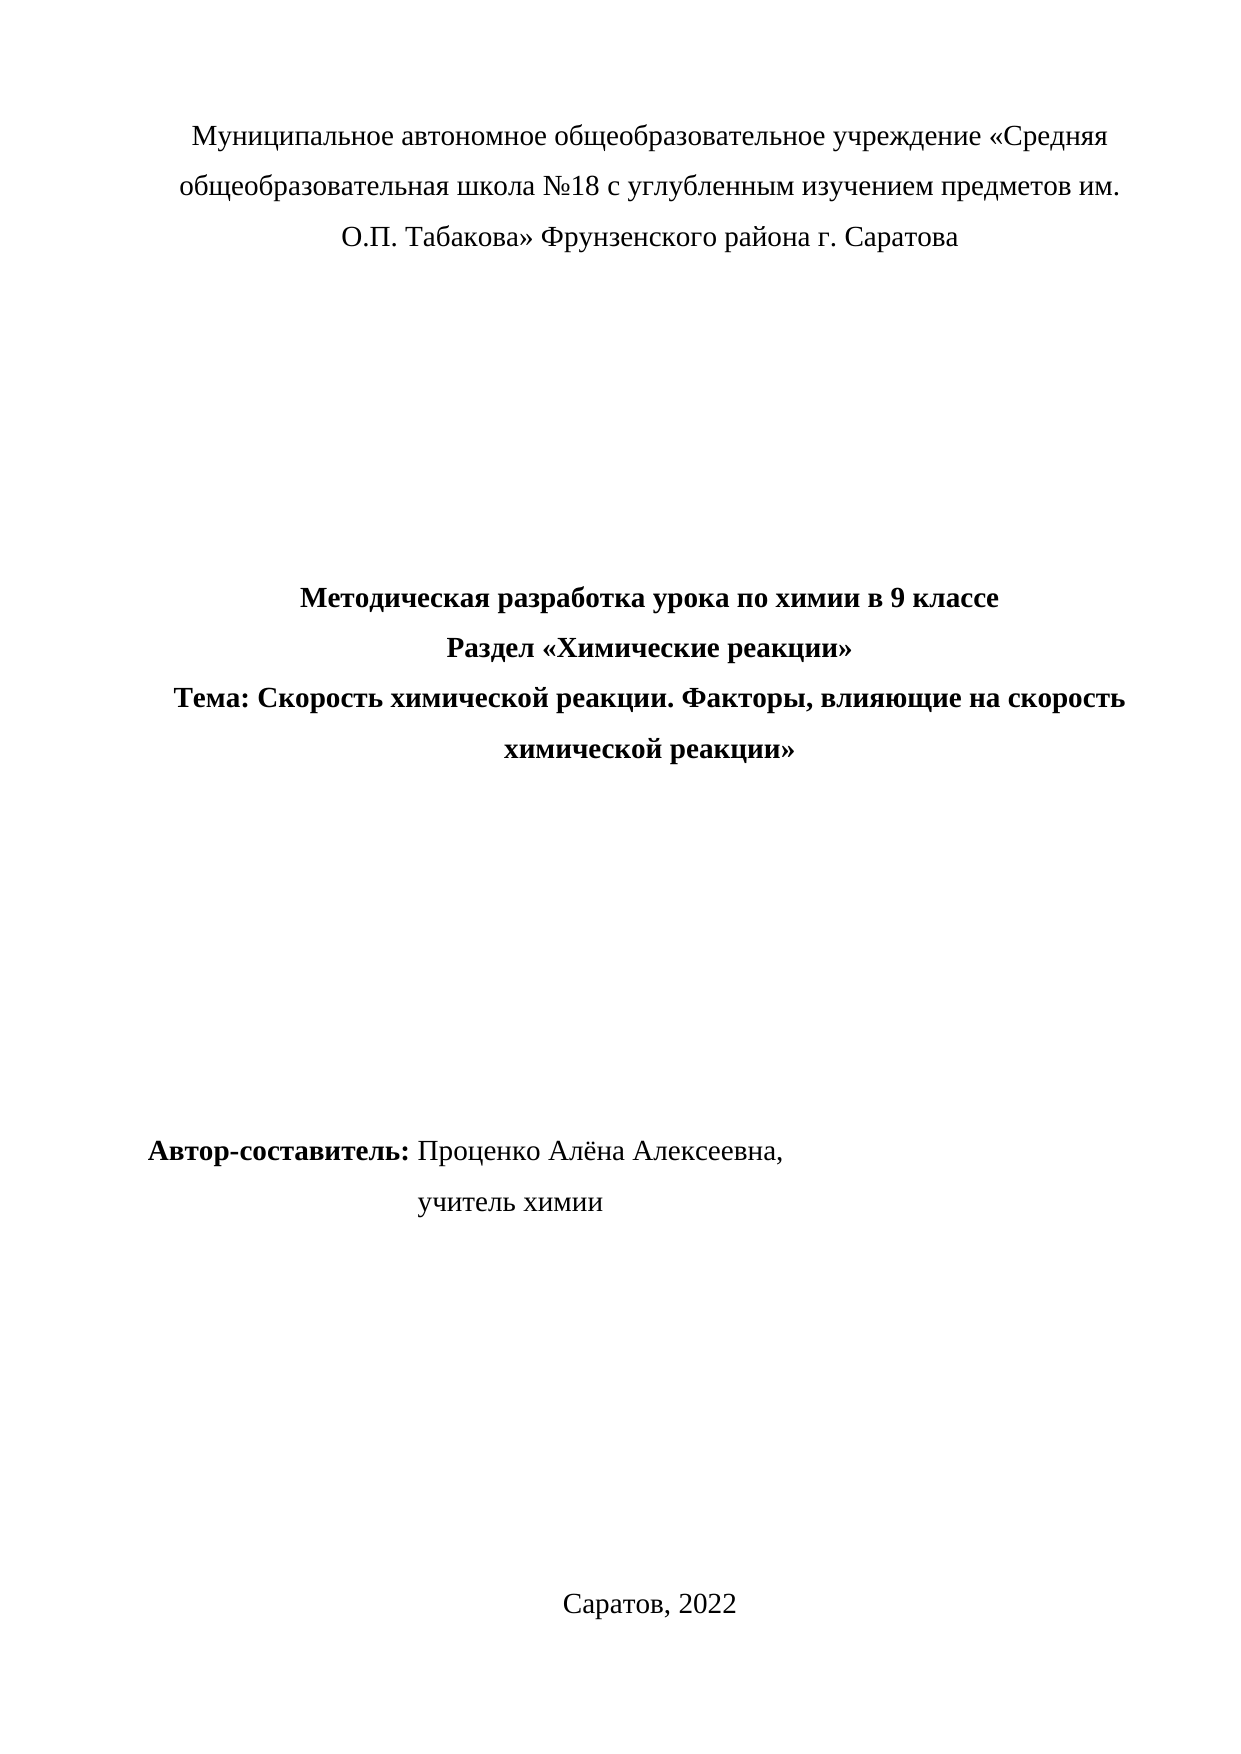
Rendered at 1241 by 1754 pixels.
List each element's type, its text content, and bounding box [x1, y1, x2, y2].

text Автор-составитель: Проценко Алёна Алексеевна, [148, 1133, 1152, 1167]
text Саратов, 2022 [148, 1586, 1152, 1620]
text учитель химии [148, 1184, 1152, 1217]
text Раздел «Химические реакции» [148, 630, 1152, 664]
text Методическая разработка урока по химии в 9 классе [148, 580, 1152, 613]
text Тема: Скорость химической реакции. Факторы, влияющие на скорость химической реакции» [148, 681, 1152, 764]
text Муниципальное автономное общеобразовательное учреждение «Средняя общеобразовательная школа №18 с углубленным изучением предметов им. О.П. Табакова» Фрунзенского района г. Саратова [148, 118, 1152, 252]
